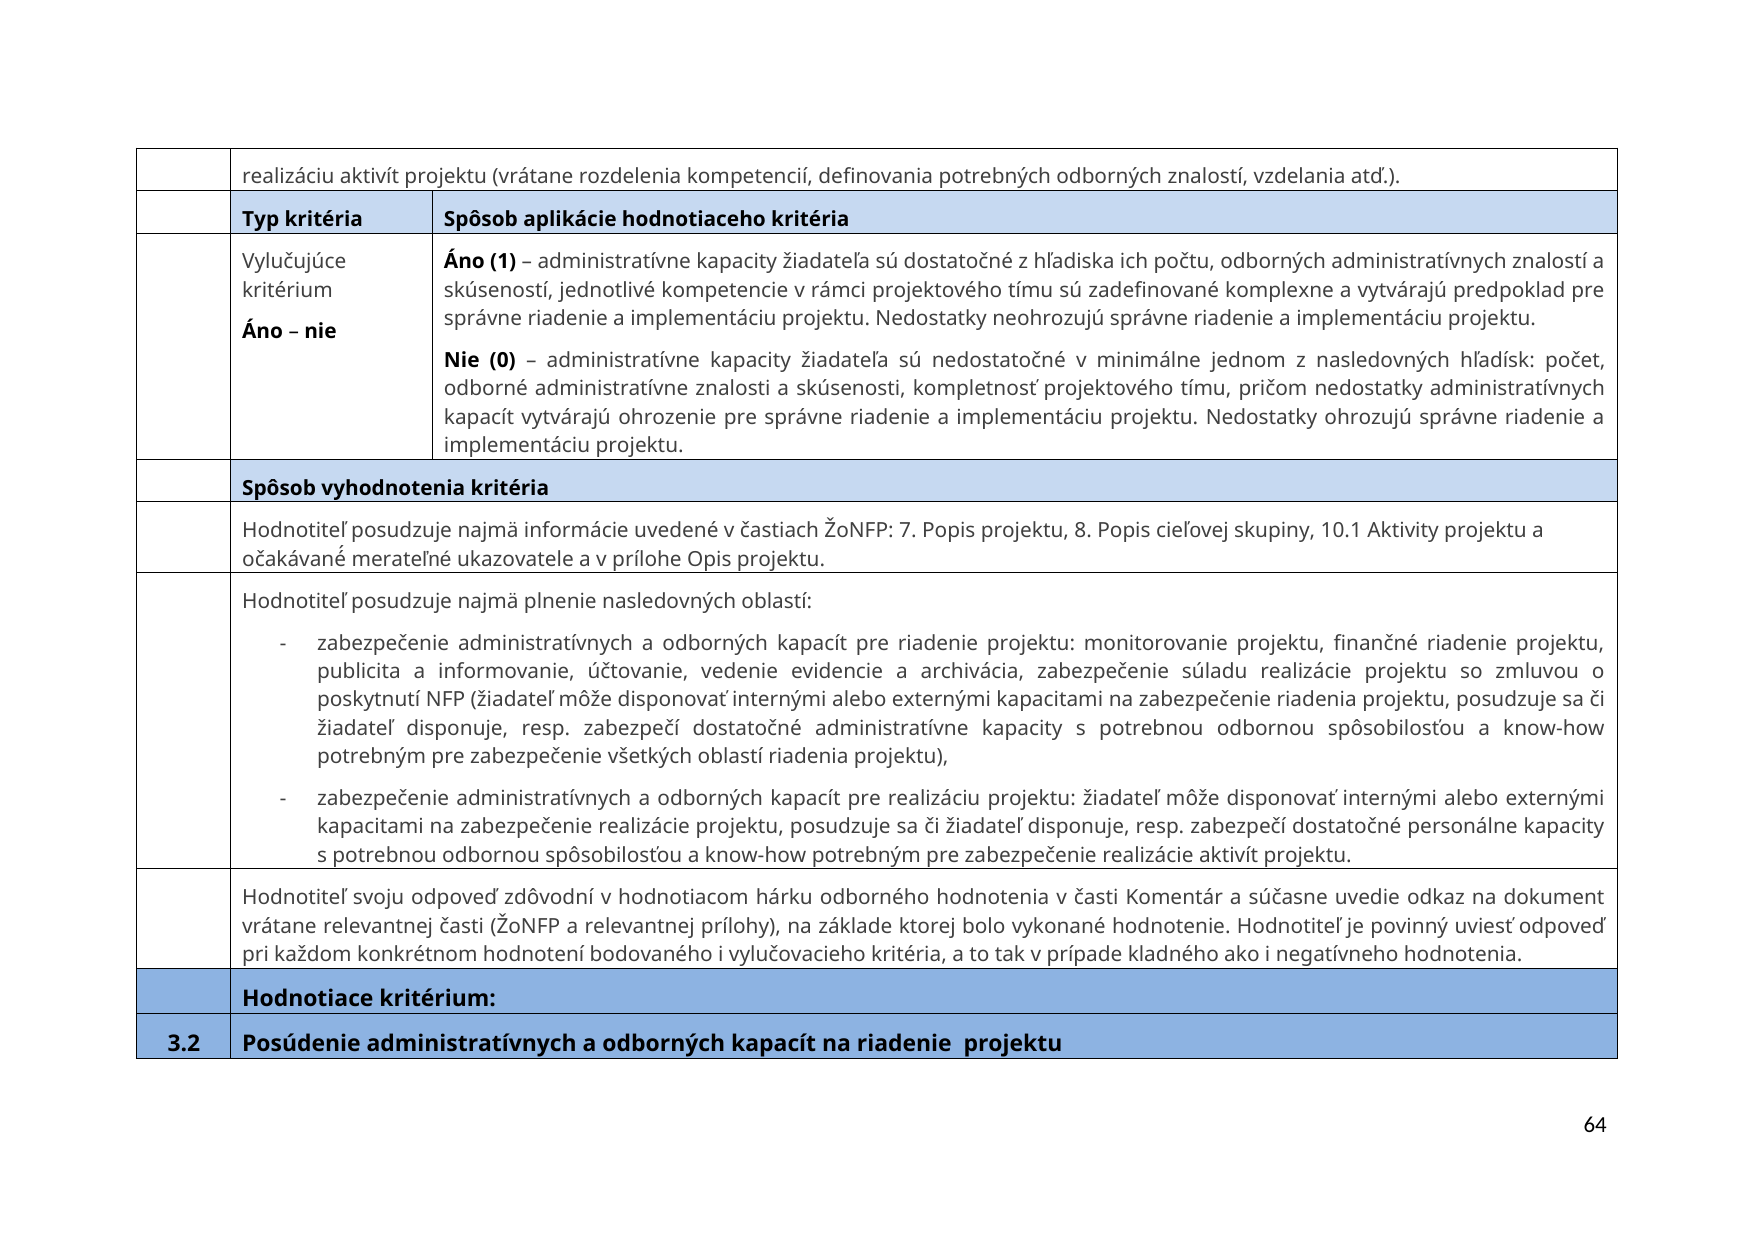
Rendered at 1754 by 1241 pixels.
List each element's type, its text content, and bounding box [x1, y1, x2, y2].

table_cell [137, 502, 230, 572]
table_cell Hodnotiace kritérium: [231, 969, 1617, 1013]
table_cell Spôsob aplikácie hodnotiaceho kritéria [433, 191, 1617, 233]
table_cell Hodnotiteľ svoju odpoveď zdôvodní v hodnotiacom hárku odborného hodnotenia v časti Komentár a súčasne uvedie odkaz na dokument vrátane relevantnej časti (ŽoNFP a relevantnej prílohy), na základe ktorej bolo vykonané hodnotenie. Hodnotiteľ je povinný uviesť odpoveď pri každom konkrétnom hodnotení bodovaného i vylučovacieho kritéria, a to tak v prípade kladného ako i negatívneho hodnotenia. [231, 869, 1617, 968]
table_cell [137, 573, 230, 868]
table_cell Posúdenie administratívnych a odborných kapacít na riadenie projektu [231, 1014, 1617, 1058]
table_cell Hodnotiteľ posudzuje najmä plnenie nasledovných oblastí: zabezpečenie administratívnych a odborných kapacít pre riadenie projektu: monitorovanie projektu, finančné riadenie projektu, publicita a informovanie, účtovanie, vedenie evidencie a archivácia, zabezpečenie súladu realizácie projektu so zmluvou o poskytnutí NFP (žiadateľ môže disponovať internými alebo externými kapacitami na zabezpečenie riadenia projektu, posudzuje sa či žiadateľ disponuje, resp. zabezpečí dostatočné administratívne kapacity s potrebnou odbornou spôsobilosťou a know-how potrebným pre zabezpečenie všetkých oblastí riadenia projektu), zabezpečenie administratívnych a odborných kapacít pre realizáciu projektu: žiadateľ môže disponovať internými alebo externými kapacitami na zabezpečenie realizácie projektu, posudzuje sa či žiadateľ disponuje, resp. zabezpečí dostatočné personálne kapacity s potrebnou odbornou spôsobilosťou a know-how potrebným pre zabezpečenie realizácie aktivít projektu. [231, 573, 1617, 868]
table_cell 3.2 [137, 1014, 230, 1058]
table_cell [137, 460, 230, 501]
table_cell Áno (1) – administratívne kapacity žiadateľa sú dostatočné z hľadiska ich počtu, odborných administratívnych znalostí a skúseností, jednotlivé kompetencie v rámci projektového tímu sú zadefinované komplexne a vytvárajú predpoklad pre správne riadenie a implementáciu projektu. Nedostatky neohrozujú správne riadenie a implementáciu projektu. Nie (0) – administratívne kapacity žiadateľa sú nedostatočné v minimálne jednom z nasledovných hľadísk: počet, odborné administratívne znalosti a skúsenosti, kompletnosť projektového tímu, pričom nedostatky administratívnych kapacít vytvárajú ohrozenie pre správne riadenie a implementáciu projektu. Nedostatky ohrozujú správne riadenie a implementáciu projektu. [433, 234, 1617, 459]
table_cell Hodnotiteľ posudzuje najmä informácie uvedené v častiach ŽoNFP: 7. Popis projektu, 8. Popis cieľovej skupiny, 10.1 Aktivity projektu a očakávané́ merateľné ukazovatele a v prílohe Opis projektu. [231, 502, 1617, 572]
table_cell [231, 149, 1617, 190]
table_cell [137, 234, 230, 459]
table_cell [137, 869, 230, 968]
table_cell [137, 191, 230, 233]
table_cell Spôsob vyhodnotenia kritéria [231, 460, 1617, 501]
table_cell [137, 969, 230, 1013]
table_cell Typ kritéria [231, 191, 432, 233]
table_cell [137, 149, 230, 190]
table_cell Vylučujúce kritérium Áno – nie [231, 234, 432, 459]
